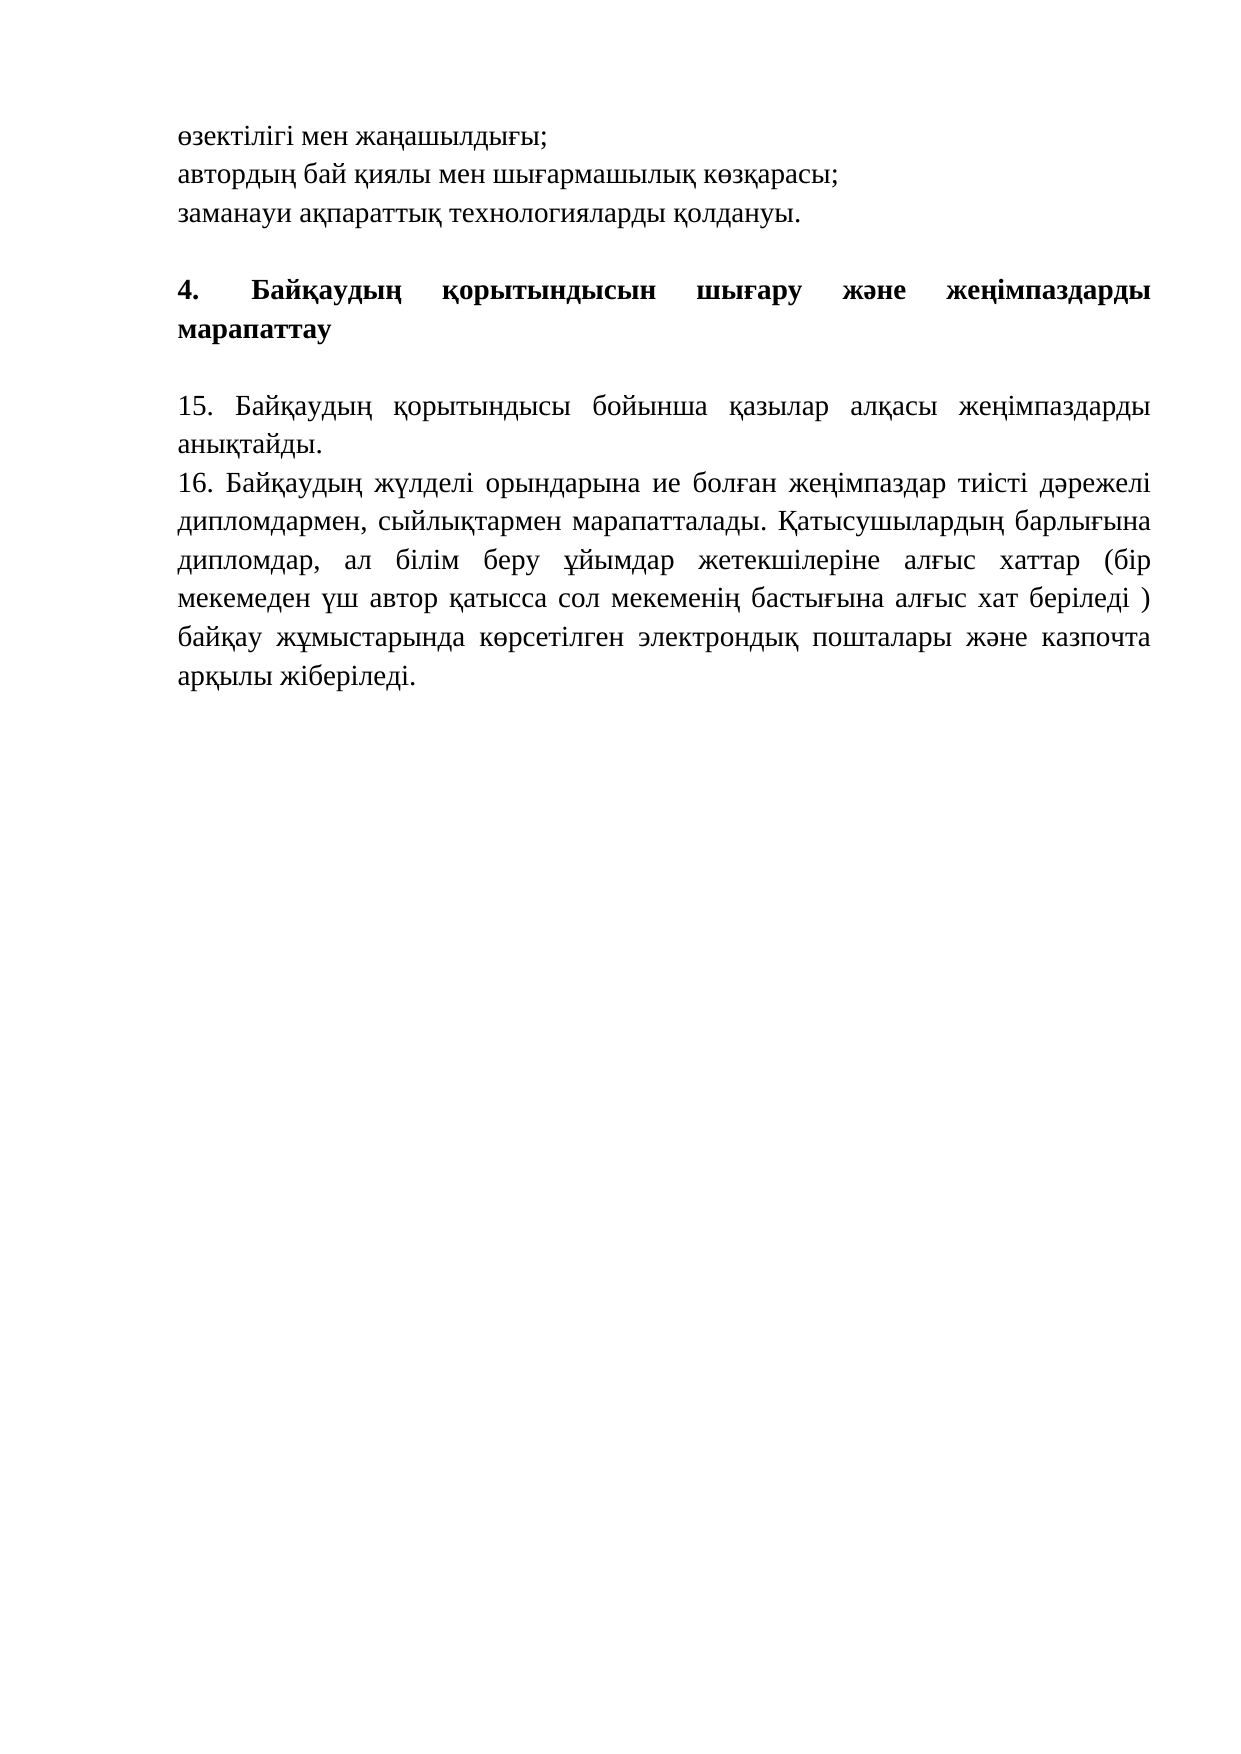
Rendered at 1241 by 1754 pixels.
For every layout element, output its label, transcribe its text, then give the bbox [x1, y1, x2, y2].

text автордың бай қиялы мен шығармашылық көзқарасы; [177, 157, 1152, 190]
text өзектілігі мен жаңашылдығы; [177, 118, 1152, 152]
text 16. Байқаудың жүлделі орындарына ие болған жеңімпаздар тиісті дәрежелі дипломдармен, сыйлықтармен марапатталады. Қатысушылардың барлығына дипломдар, ал білім беру ұйымдар жетекшілеріне алғыс хаттар (бір мекемеден үш автор қатысса сол мекеменің бастығына алғыс хат беріледі ) байқау жұмыстарында көрсетілген электрондық пошталары және казпочта арқылы жіберіледі. [177, 465, 1152, 691]
text 15. Байқаудың қорытындысы бойынша қазылар алқасы жеңімпаздарды анықтайды. [177, 388, 1152, 460]
text заманауи ақпараттық технологияларды қолдануы. [177, 195, 1152, 229]
text 4. Байқаудың қорытындысын шығару және жеңімпаздарды марапаттау [177, 272, 1152, 344]
